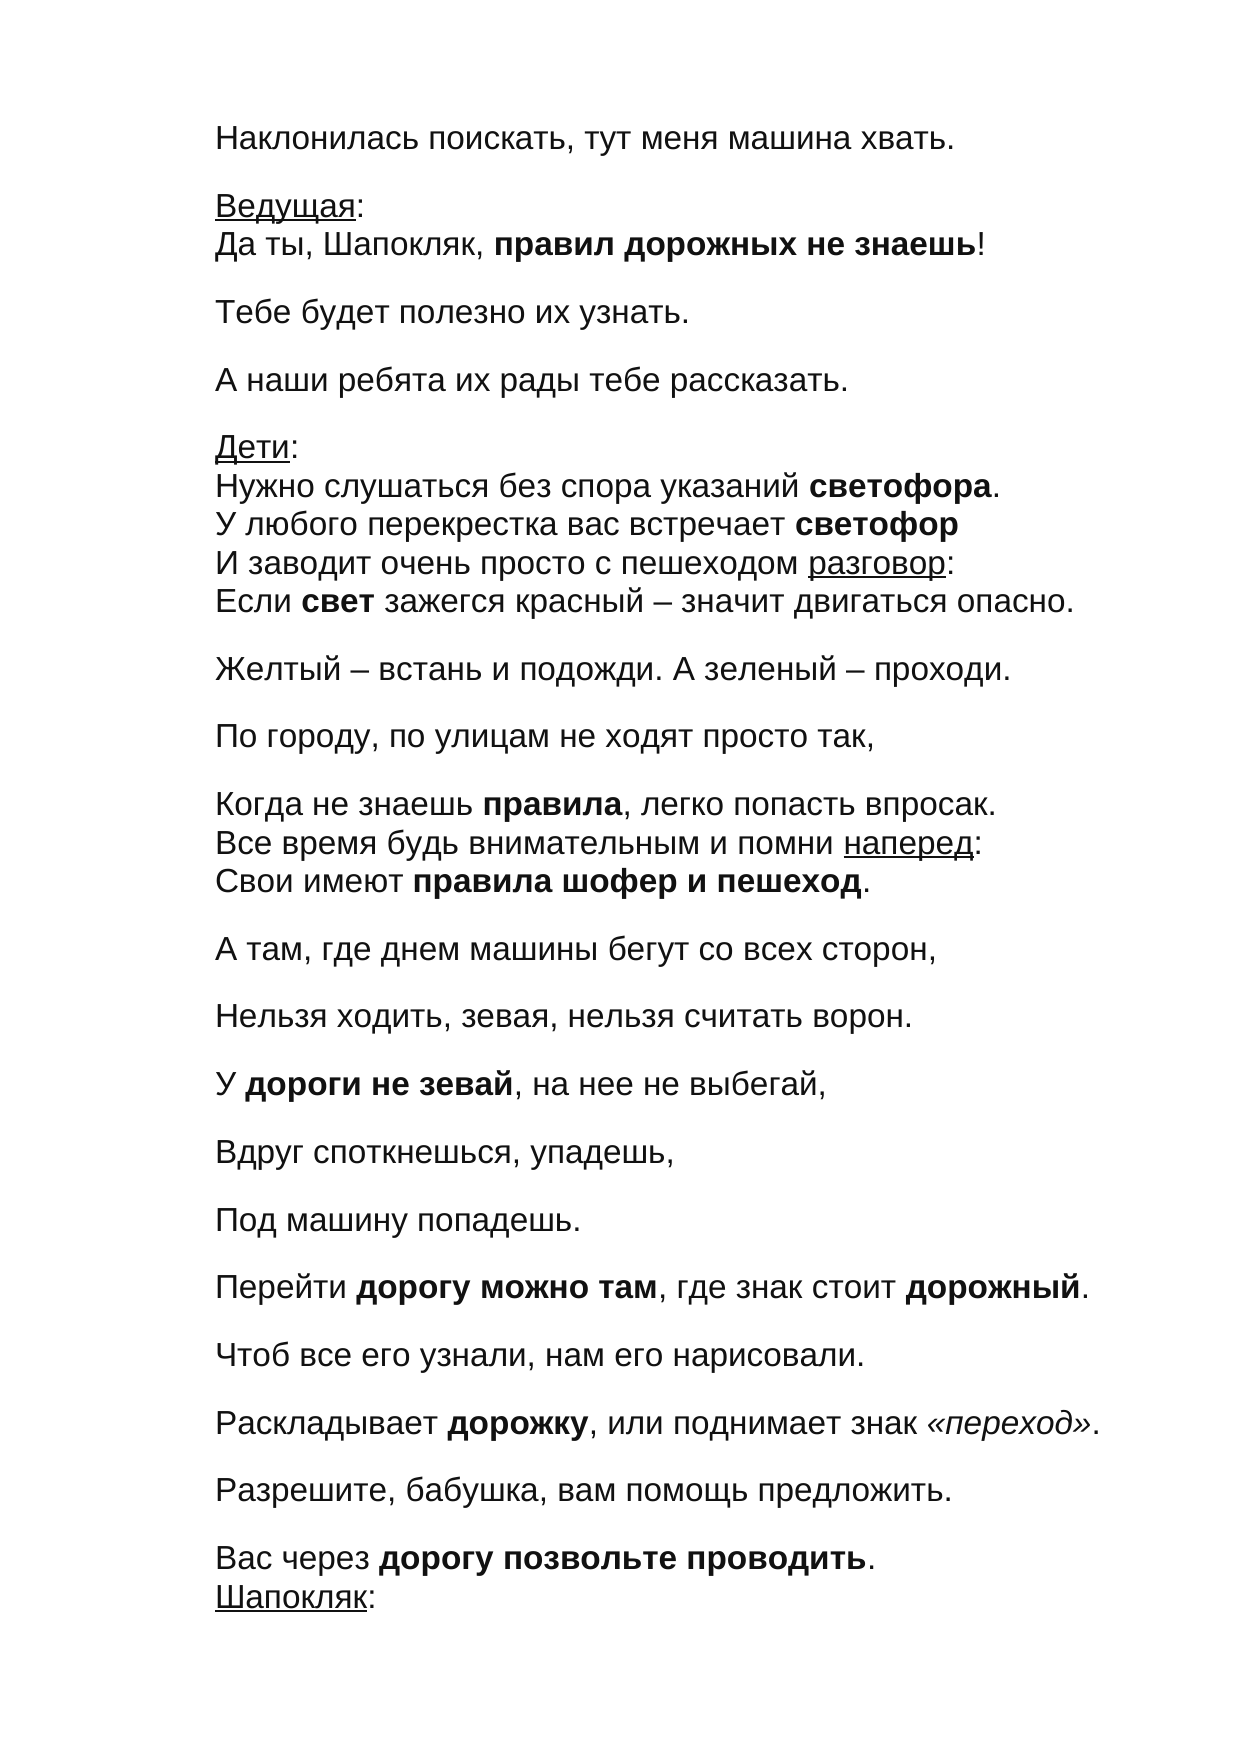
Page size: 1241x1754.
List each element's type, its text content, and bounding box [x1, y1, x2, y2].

text А наши ребята их рады тебе рассказать. [177, 360, 1152, 398]
text По городу, по улицам не ходят просто так, [177, 717, 1152, 755]
text Когда не знаешь правила, легко попасть впросак. [177, 784, 1152, 823]
text Раскладывает дорожку, или поднимает знак «переход». [177, 1403, 1152, 1441]
text Нельзя ходить, зевая, нельзя считать ворон. [177, 997, 1152, 1035]
text Тебе будет полезно их узнать. [177, 292, 1152, 330]
text Перейти дорогу можно там, где знак стоит дорожный. [177, 1267, 1152, 1306]
text Если свет зажегся красный – значит двигаться опасно. [177, 581, 1152, 619]
text Нужно слушаться без спора указаний светофора. [177, 466, 1152, 504]
text Ведущая: [177, 186, 1152, 224]
text Да ты, Шапокляк, правил дорожных не знаешь! [177, 224, 1152, 263]
text Свои имеют правила шофер и пешеход. [177, 861, 1152, 899]
text Вдруг споткнешься, упадешь, [177, 1132, 1152, 1170]
text Наклонилась поискать, тут меня машина хвать. [177, 118, 1152, 157]
text И заводит очень просто с пешеходом разговор: [177, 543, 1152, 581]
text Дети: [177, 427, 1152, 466]
text Все время будь внимательным и помни наперед: [177, 823, 1152, 861]
text Желтый – встань и подожди. А зеленый – проходи. [177, 649, 1152, 687]
text Шапокляк: [177, 1577, 1152, 1615]
text А там, где днем машины бегут со всех сторон, [177, 929, 1152, 967]
text У любого перекрестка вас встречает светофор [177, 504, 1152, 543]
text Под машину попадешь. [177, 1200, 1152, 1238]
text Чтоб все его узнали, нам его нарисовали. [177, 1335, 1152, 1373]
text У дороги не зевай, на нее не выбегай, [177, 1064, 1152, 1103]
text Разрешите, бабушка, вам помощь предложить. [177, 1471, 1152, 1509]
text Вас через дорогу позвольте проводить. [177, 1538, 1152, 1577]
